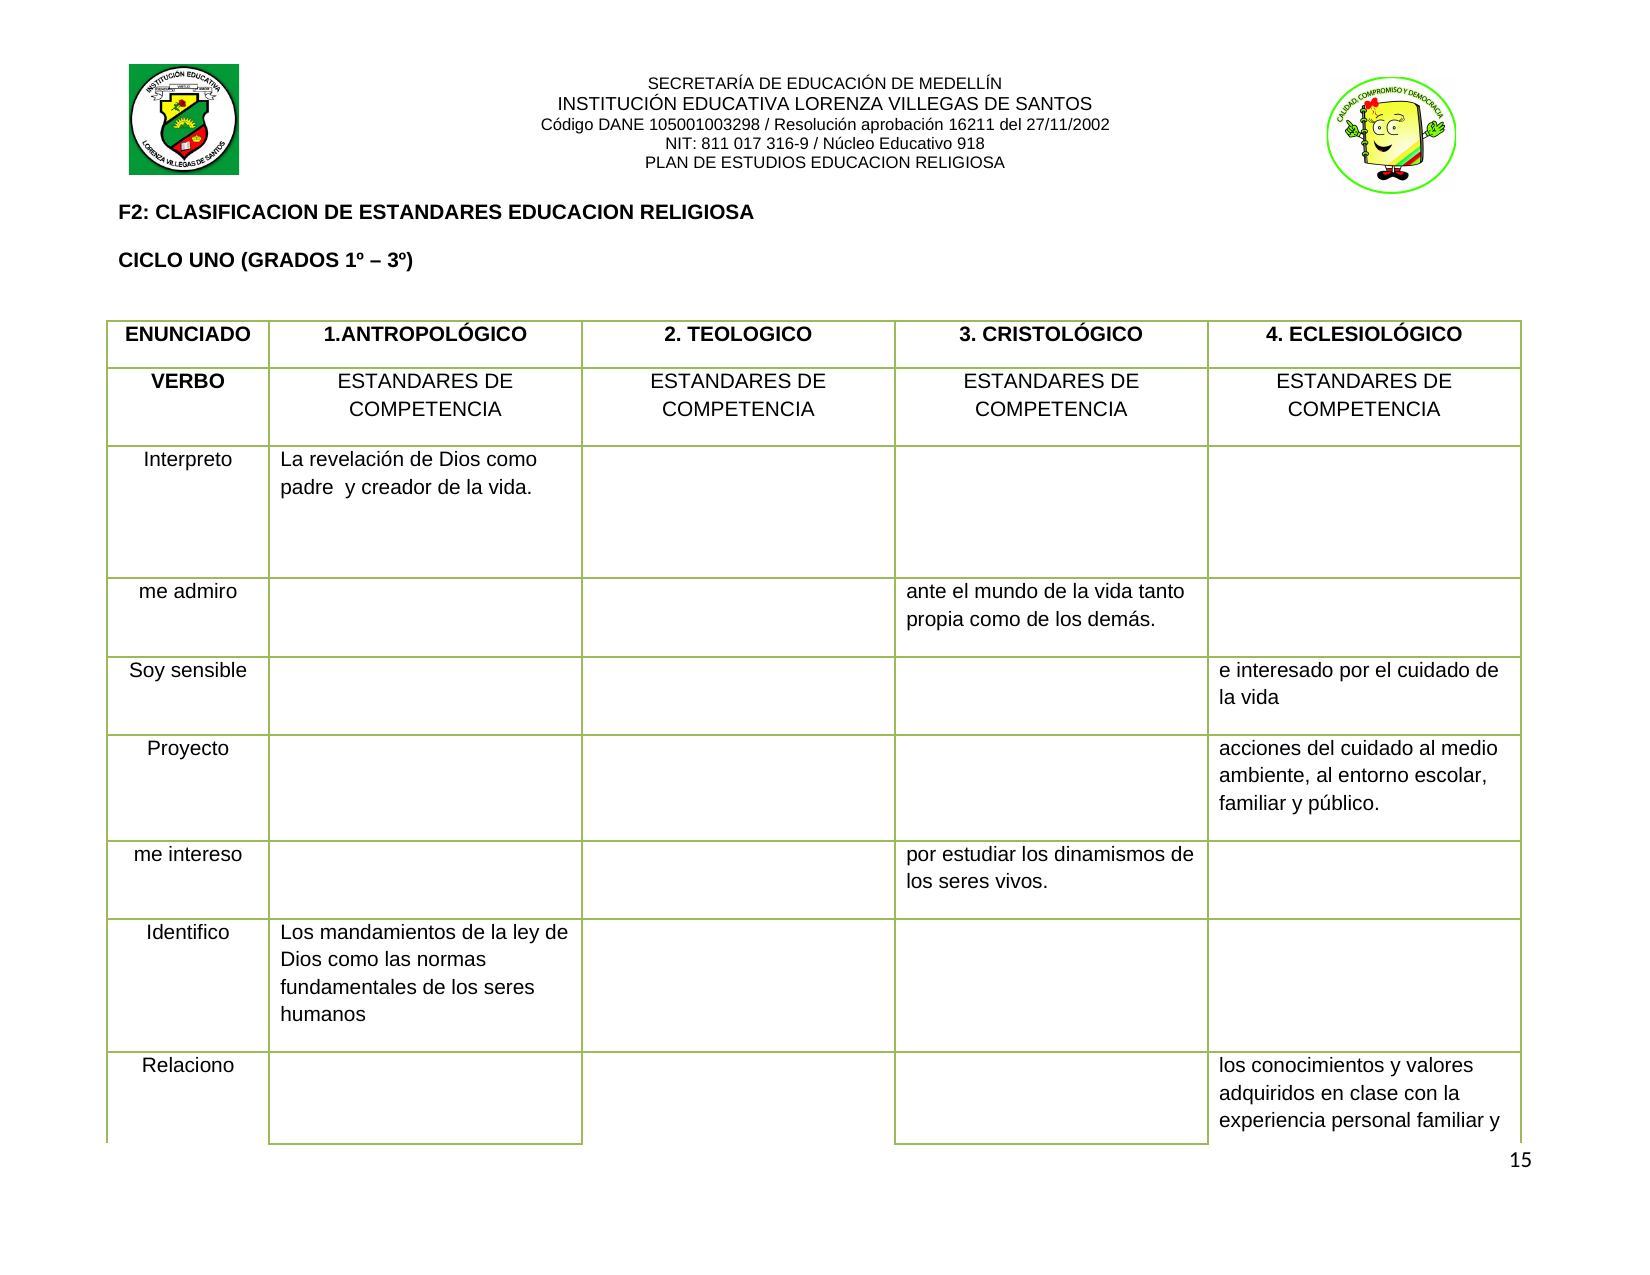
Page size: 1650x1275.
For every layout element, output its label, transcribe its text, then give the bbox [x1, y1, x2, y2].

table_cell [583, 579, 894, 656]
table_header 4. ECLESIOLÓGICO [1209, 322, 1520, 367]
table_cell Interpreto [108, 447, 268, 577]
table_cell ante el mundo de la vida tanto propia como de los demás. [896, 579, 1207, 656]
table_cell La revelación de Dios como padre y creador de la vida. [270, 447, 581, 577]
table_cell Los mandamientos de la ley de Dios como las normas fundamentales de los seres humanos [270, 920, 581, 1051]
table_header 3. CRISTOLÓGICO [896, 322, 1207, 367]
table_cell Identifico [108, 920, 268, 1051]
table_cell [583, 920, 894, 1051]
table_cell Soy sensible [108, 658, 268, 734]
table_cell [270, 842, 581, 918]
table_cell [896, 447, 1207, 577]
table_cell Proyecto [108, 736, 268, 839]
table_cell acciones del cuidado al medio ambiente, al entorno escolar, familiar y público. [1209, 736, 1520, 839]
table_header 1.ANTROPOLÓGICO [270, 322, 581, 367]
picture [128, 64, 240, 175]
table_cell [270, 736, 581, 839]
text CICLO UNO (GRADOS 1º – 3º) [118, 248, 1532, 272]
table_cell [1209, 842, 1520, 918]
table_cell Relaciono [108, 1053, 268, 1143]
table_header 2. TEOLOGICO [583, 322, 894, 367]
table_cell [1209, 447, 1520, 577]
table_cell ESTANDARES DE COMPETENCIA [583, 369, 894, 445]
table_cell [896, 920, 1207, 1051]
table_cell [270, 1053, 581, 1143]
table_header ENUNCIADO [108, 322, 268, 367]
table_cell [583, 736, 894, 839]
table_cell [896, 736, 1207, 839]
table_cell los conocimientos y valores adquiridos en clase con la experiencia personal familiar y de la comunidad a la que pertenece. [1209, 1053, 1520, 1143]
table_cell [270, 658, 581, 734]
text F2: CLASIFICACION DE ESTANDARES EDUCACION RELIGIOSA [118, 200, 1532, 224]
table_cell [896, 1053, 1207, 1143]
table_cell ESTANDARES DE COMPETENCIA [270, 369, 581, 445]
picture [1326, 77, 1457, 194]
table_cell [583, 842, 894, 918]
table_cell [583, 447, 894, 577]
table_cell me admiro [108, 579, 268, 656]
table_cell [270, 579, 581, 656]
table_cell [896, 658, 1207, 734]
table_cell ESTANDARES DE COMPETENCIA [896, 369, 1207, 445]
table_cell [583, 658, 894, 734]
table_cell [1209, 579, 1520, 656]
table_cell VERBO [108, 369, 268, 445]
table_cell por estudiar los dinamismos de los seres vivos. [896, 842, 1207, 918]
table_cell [583, 1053, 894, 1143]
table_cell me intereso [108, 842, 268, 918]
table_cell ESTANDARES DE COMPETENCIA [1209, 369, 1520, 445]
table_cell [1209, 920, 1520, 1051]
table_cell e interesado por el cuidado de la vida [1209, 658, 1520, 734]
